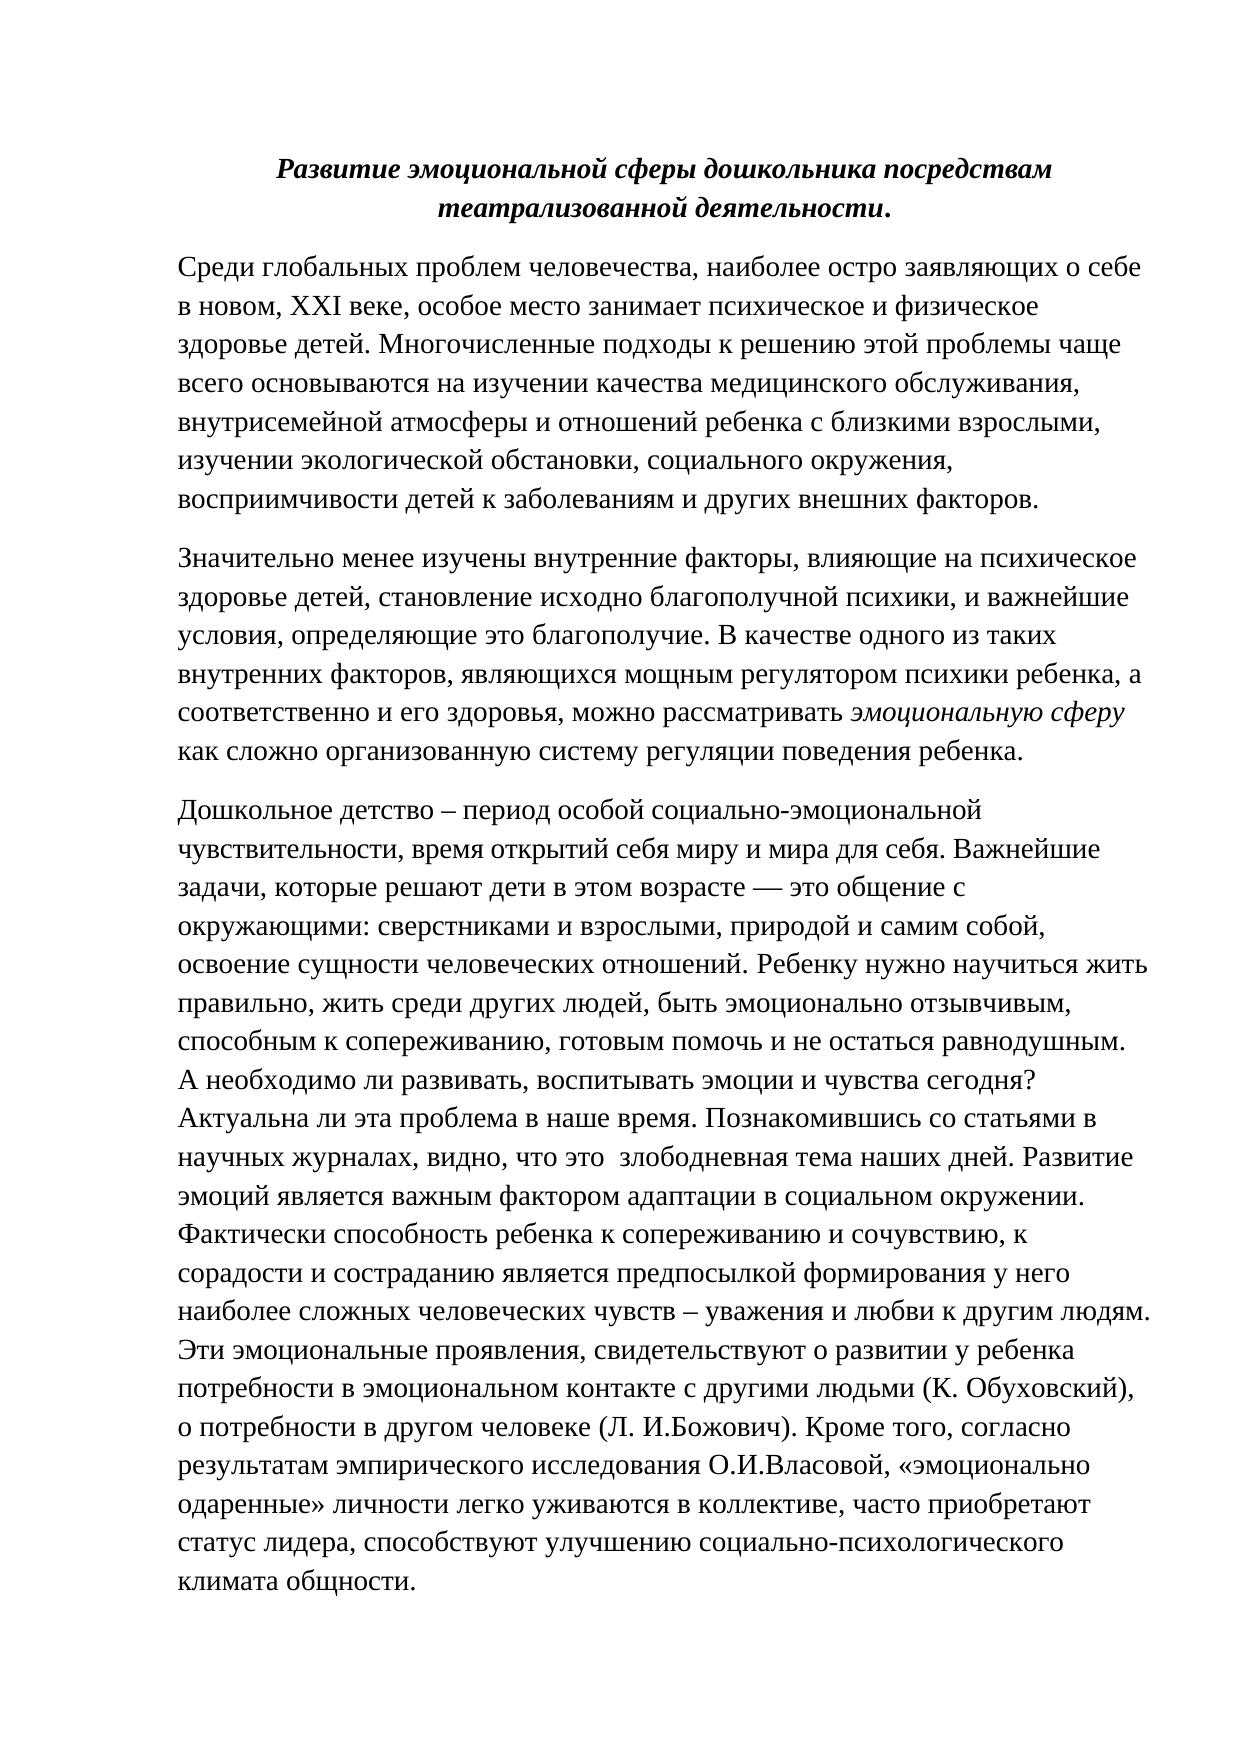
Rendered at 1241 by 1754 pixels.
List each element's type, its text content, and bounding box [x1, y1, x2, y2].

text Среди глобальных проблем человечества, наиболее остро заявляющих о себе в новом, XXI веке, особое место занимает психическое и физическое здоровье детей. Многочисленные подходы к решению этой проблемы чаще всего основываются на изучении качества медицинского обслуживания, внутрисемейной атмосферы и отношений ребенка с близкими взрослыми, изучении экологической обстановки, социального окружения, восприимчивости детей к заболеваниям и других внешних факторов. [177, 249, 1152, 514]
text Развитие эмоциональной сферы дошкольника посредствам театрализованной деятельности. [177, 152, 1152, 224]
text Значительно менее изучены внутренние факторы, влияющие на психическое здоровье детей, становление исходно благополучной психики, и важнейшие условия, определяющие это благополучие. В качестве одного из таких внутренних факторов, являющихся мощным регулятором психики ребенка, а соответственно и его здоровья, можно рассматривать эмоциональную сферу как сложно организованную систему регуляции поведения ребенка. [177, 540, 1152, 766]
text Дошкольное детство – период особой социально-эмоциональной чувствительности, время открытий себя миру и мира для себя. Важнейшие задачи, которые решают дети в этом возрасте — это общение с окружающими: сверстниками и взрослыми, природой и самим собой, освоение сущности человеческих отношений. Ребенку нужно научиться жить правильно, жить среди других людей, быть эмоционально отзывчивым, способным к сопереживанию, готовым помочь и не остаться равнодушным. А необходимо ли развивать, воспитывать эмоции и чувства сегодня? Актуальна ли эта проблема в наше время. Познакомившись со статьями в научных журналах, видно, что это злободневная тема наших дней. Развитие эмоций является важным фактором адаптации в социальном окружении. Фактически способность ребенка к сопереживанию и сочувствию, к сорадости и состраданию является предпосылкой формирования у него наиболее сложных человеческих чувств – уважения и любви к другим людям. Эти эмоциональные проявления, свидетельствуют о развитии у ребенка потребности в эмоциональном контакте с другими людьми (К. Обуховский), о потребности в другом человеке (Л. И.Божович). Кроме того, согласно результатам эмпирического исследования О.И.Власовой, «эмоционально одаренные» личности легко уживаются в коллективе, часто приобретают статус лидера, способствуют улучшению социально-психологического климата общности. [177, 792, 1152, 1597]
